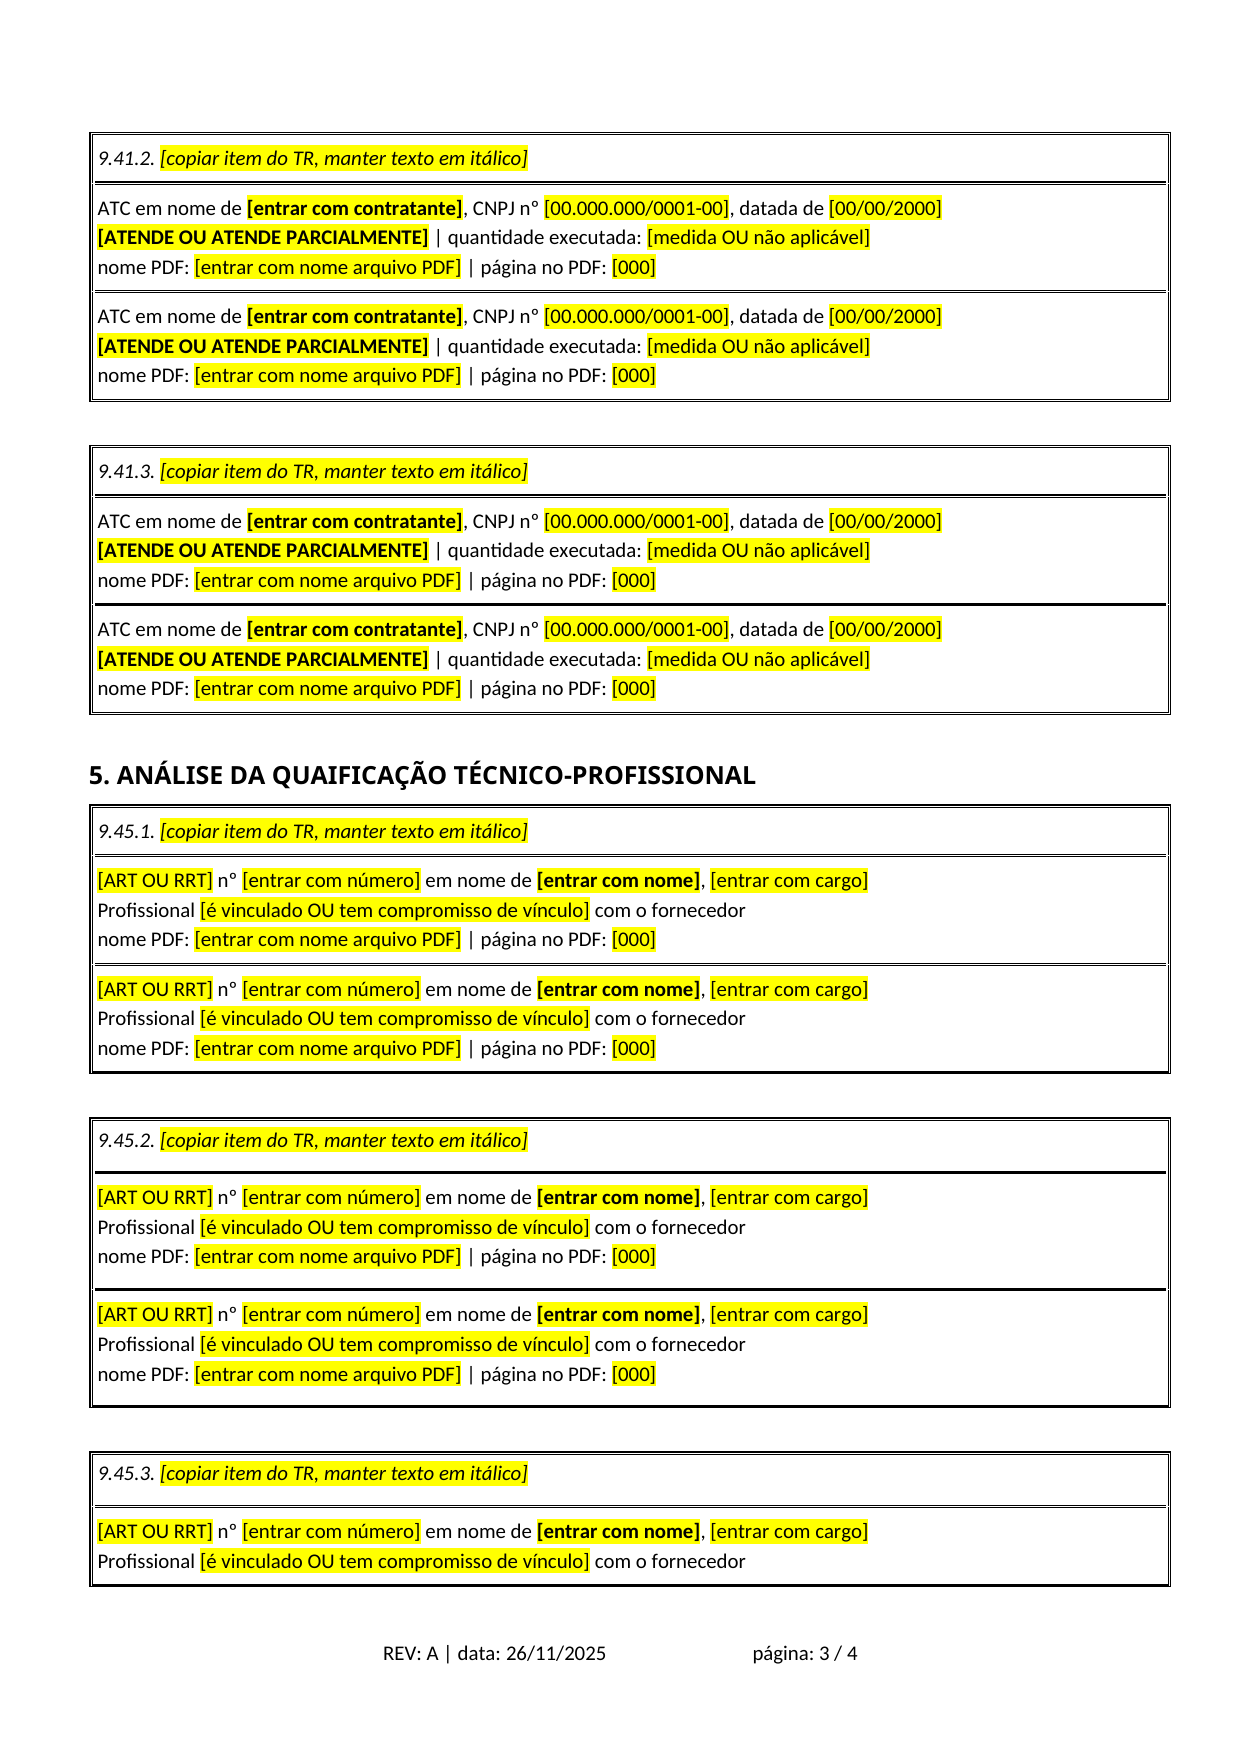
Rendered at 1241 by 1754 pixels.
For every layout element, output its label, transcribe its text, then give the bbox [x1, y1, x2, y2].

table_header 9.45.3. [copiar item do TR, manter texto em itálico] [93, 1455, 1168, 1505]
table_header 9.41.2. [copiar item do TR, manter texto em itálico] [93, 135, 1168, 181]
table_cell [91, 1505, 1169, 1584]
subtitle Análise da quaificação técnico-profissional [89, 758, 1152, 792]
table_header 9.45.1. [copiar item do TR, manter texto em itálico] [93, 808, 1168, 854]
table_header 9.45.2. [copiar item do TR, manter texto em itálico] [93, 1121, 1168, 1171]
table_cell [93, 181, 1168, 290]
table_header 9.41.3. [copiar item do TR, manter texto em itálico] [93, 448, 1168, 494]
